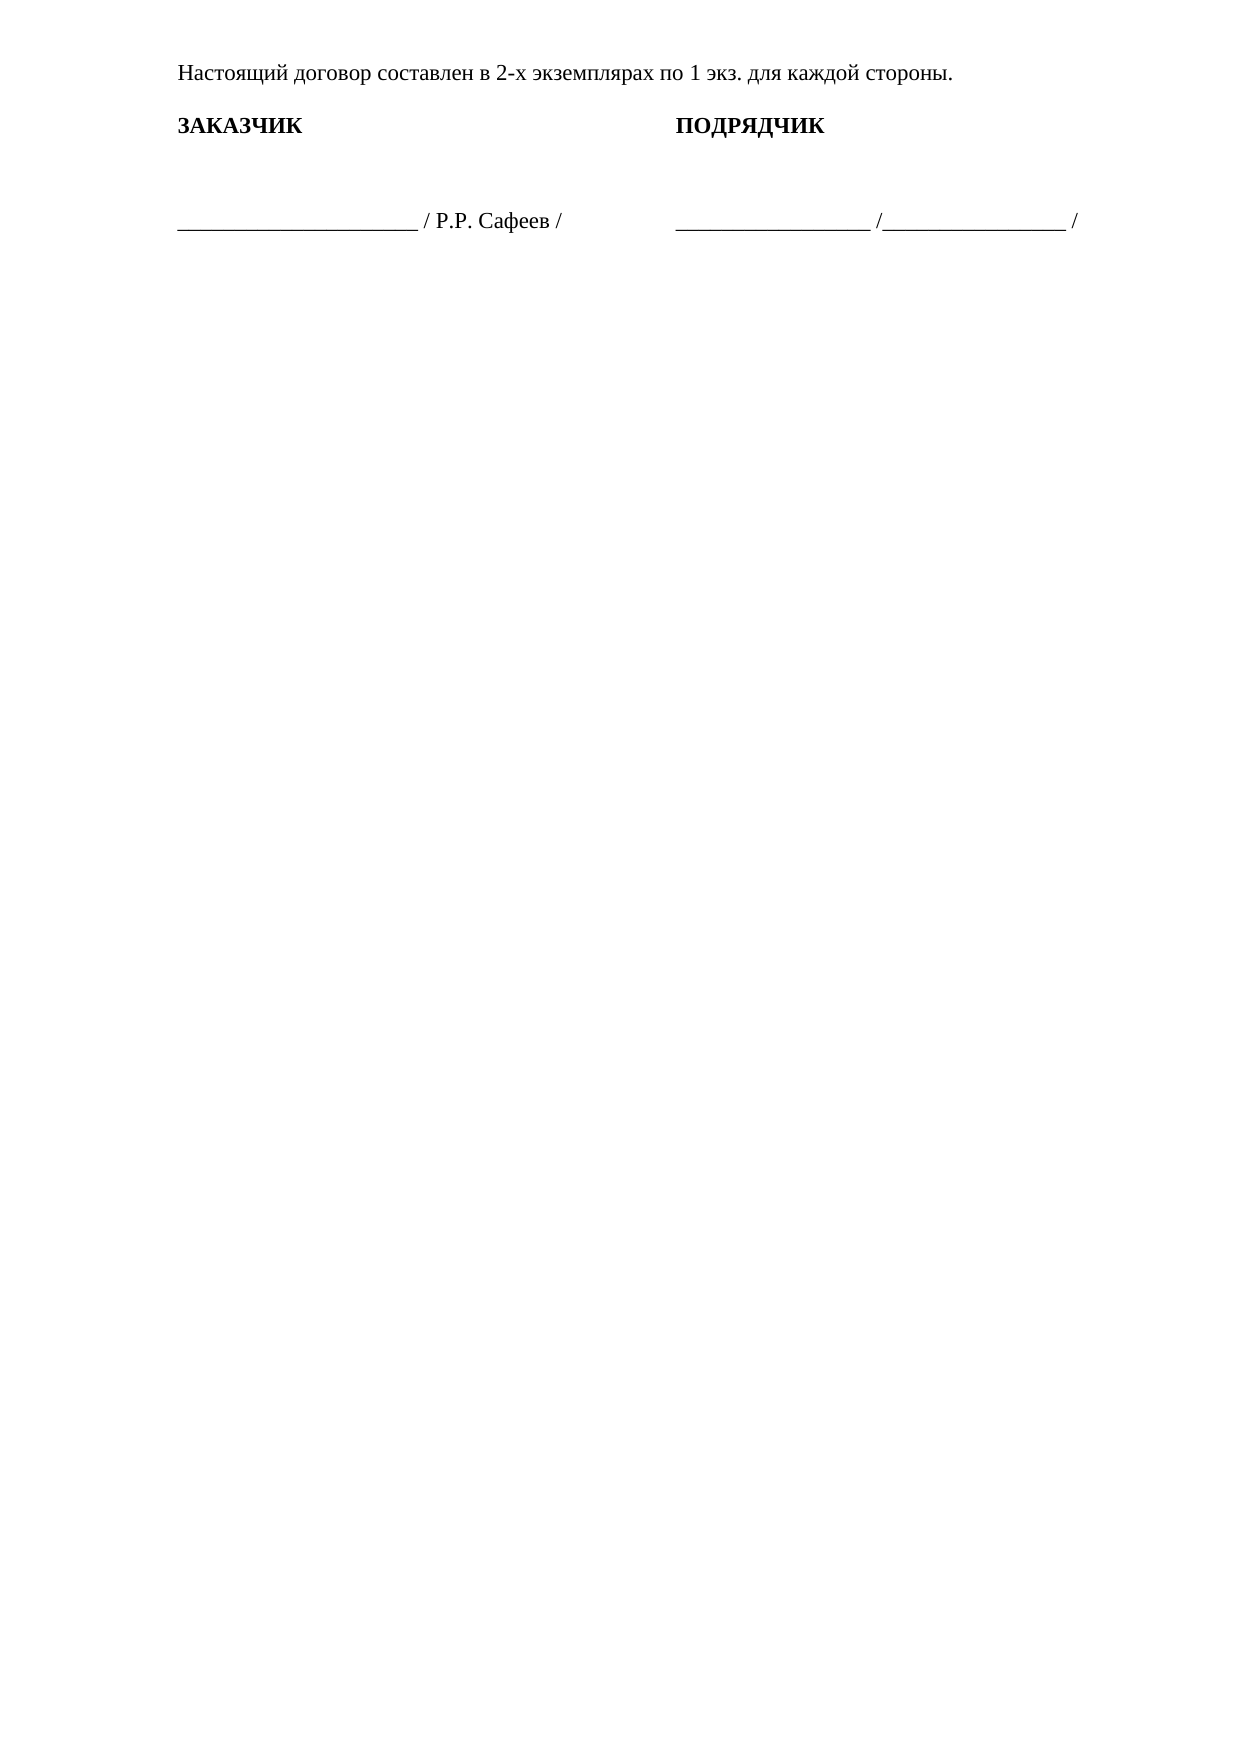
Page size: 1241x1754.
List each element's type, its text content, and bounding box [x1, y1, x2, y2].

text Настоящий договор составлен в 2-х экземплярах по 1 экз. для каждой стороны. [177, 59, 1152, 85]
table_cell _____________________ / Р.Р. Сафеев / [166, 155, 664, 234]
table_header ЗАКАЗЧИК [166, 112, 664, 155]
table_header ПОДРЯДЧИК [664, 112, 1181, 155]
table_cell _________________ /________________ / [664, 155, 1181, 234]
